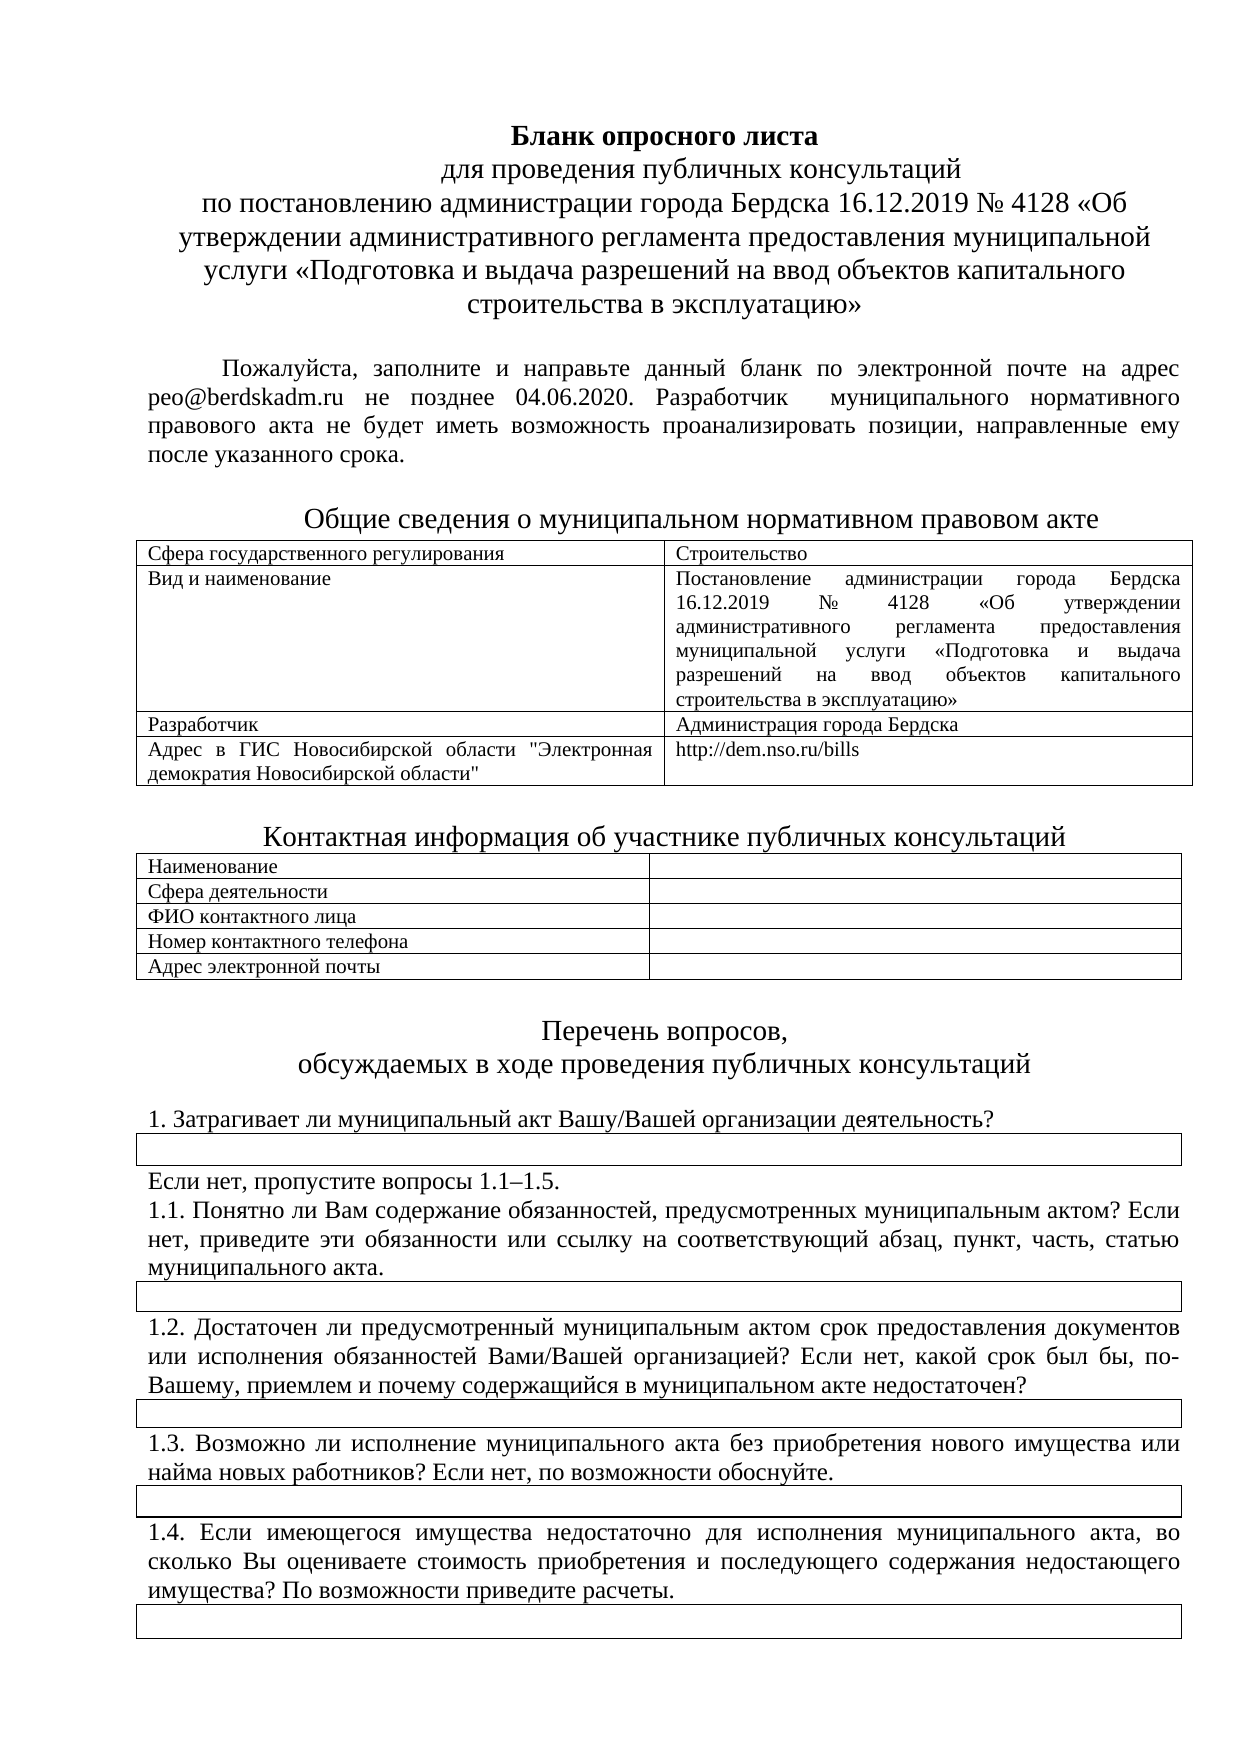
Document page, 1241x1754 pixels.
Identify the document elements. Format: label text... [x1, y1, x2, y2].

table_cell Адрес электронной почты [137, 954, 649, 978]
table_cell [650, 954, 1181, 978]
text Контактная информация об участнике публичных консультаций [148, 819, 1181, 853]
table_cell http://dem.nso.ru/bills [665, 737, 1192, 785]
text Если нет, пропустите вопросы 1.1–1.5. [148, 1166, 1181, 1195]
text Перечень вопросов, [148, 1013, 1181, 1047]
table_header [137, 1400, 1181, 1427]
text 1.1. Понятно ли Вам содержание обязанностей, предусмотренных муниципальным актом? Если нет, приведите эти обязанности или ссылку на соответствующий абзац, пункт, часть, статью муниципального акта. [148, 1195, 1181, 1281]
table_cell [650, 929, 1181, 953]
text 1.4. Если имеющегося имущества недостаточно для исполнения муниципального акта, во сколько Вы оцениваете стоимость приобретения и последующего содержания недостающего имущества? По возможности приведите расчеты. [148, 1518, 1181, 1604]
table_header [137, 1486, 1181, 1516]
text обсуждаемых в ходе проведения публичных консультаций [148, 1047, 1181, 1080]
table_cell Адрес в ГИС Новосибирской области "Электронная демократия Новосибирской области" [137, 737, 664, 785]
table_header [650, 854, 1181, 878]
table_header Наименование [137, 854, 649, 878]
table_cell Вид и наименование [137, 566, 664, 711]
text Общие сведения о муниципальном нормативном правовом акте [148, 501, 1181, 535]
text 1. Затрагивает ли муниципальный акт Вашу/Вашей организации деятельность? [148, 1104, 1181, 1133]
table_header [137, 1134, 1181, 1165]
text для проведения публичных консультаций [148, 152, 1181, 185]
text Пожалуйста, заполните и направьте данный бланк по электронной почте на адрес peo@berdskadm.ru не позднее 04.06.2020. Разработчик муниципального нормативного правового акта не будет иметь возможность проанализировать позиции, направленные ему после указанного срока. [148, 353, 1181, 468]
table_cell Разработчик [137, 712, 664, 736]
text 1.3. Возможно ли исполнение муниципального акта без приобретения нового имущества или найма новых работников? Если нет, по возможности обоснуйте. [148, 1428, 1181, 1485]
table_header [137, 1605, 1181, 1638]
table_cell Номер контактного телефона [137, 929, 649, 953]
text 1.2. Достаточен ли предусмотренный муниципальным актом срок предоставления документов или исполнения обязанностей Вами/Вашей организацией? Если нет, какой срок был бы, по-Вашему, приемлем и почему содержащийся в муниципальном акте недостаточен? [148, 1312, 1181, 1398]
table_cell Администрация города Бердска [665, 712, 1192, 736]
table_header [137, 1282, 1181, 1311]
table_header Строительство [665, 541, 1192, 565]
table_cell [650, 879, 1181, 903]
text по постановлению администрации города Бердска 16.12.2019 № 4128 «Об утверждении административного регламента предоставления муниципальной услуги «Подготовка и выдача разрешений на ввод объектов капитального строительства в эксплуатацию» [148, 185, 1181, 319]
table_cell ФИО контактного лица [137, 904, 649, 928]
table_cell Сфера деятельности [137, 879, 649, 903]
table_header Сфера государственного регулирования [137, 541, 664, 565]
text Бланк опросного листа [148, 118, 1181, 152]
table_cell Постановление администрации города Бердска 16.12.2019 № 4128 «Об утверждении административного регламента предоставления муниципальной услуги «Подготовка и выдача разрешений на ввод объектов капитального строительства в эксплуатацию» [665, 566, 1192, 711]
table_cell [650, 904, 1181, 928]
